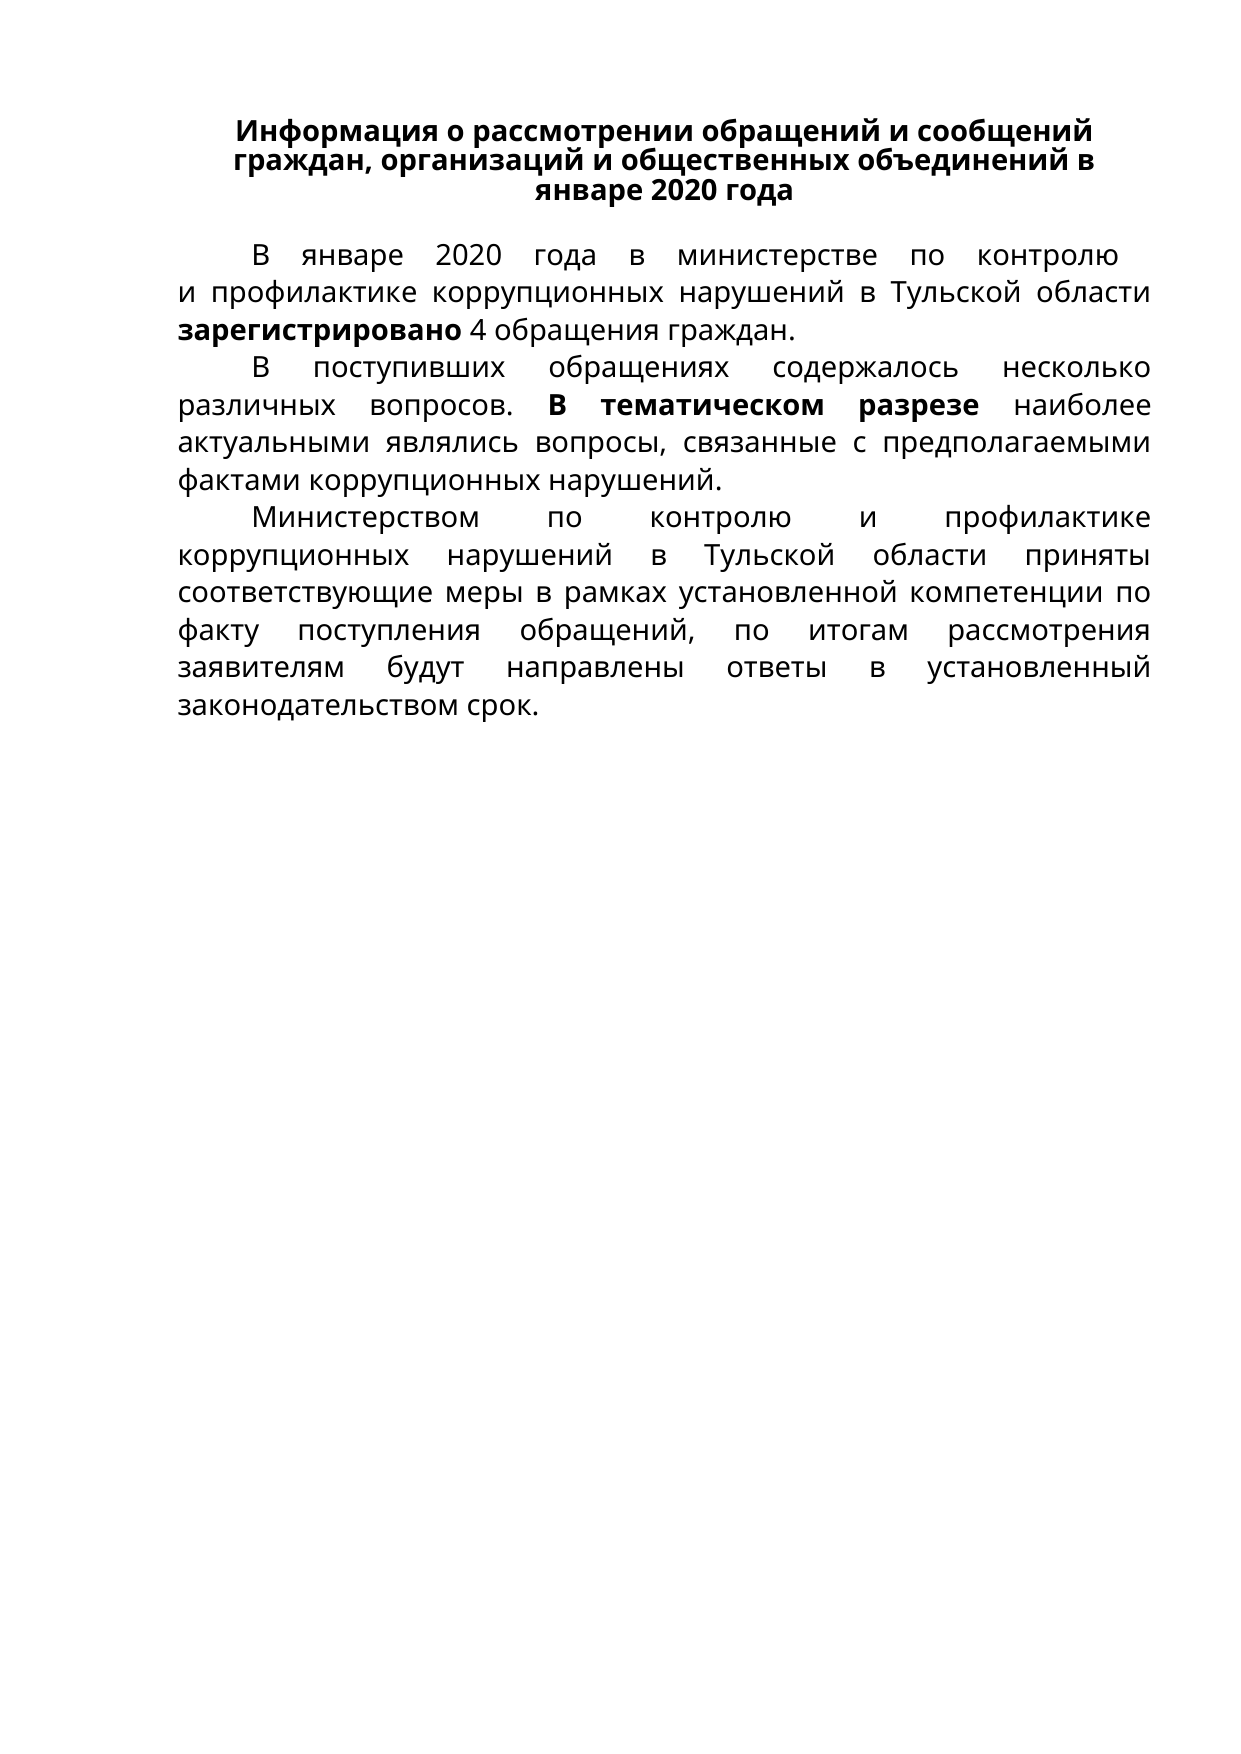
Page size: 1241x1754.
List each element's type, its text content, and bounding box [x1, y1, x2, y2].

text Министерством по контролю и профилактике коррупционных нарушений в Тульской области приняты соответствующие меры в рамках установленной компетенции по факту поступления обращений, по итогам рассмотрения заявителям будут направлены ответы в установленный законодательством срок. [177, 497, 1152, 722]
text В январе 2020 года в министерстве по контролю и профилактике коррупционных нарушений в Тульской области зарегистрировано 4 обращения граждан. [177, 235, 1152, 347]
text В поступивших обращениях содержалось несколько различных вопросов. В тематическом разрезе наиболее актуальными являлись вопросы, связанные с предполагаемыми фактами коррупционных нарушений. [177, 347, 1152, 497]
text Информация о рассмотрении обращений и сообщений граждан, организаций и общественных объединений в январе 2020 года [177, 118, 1152, 206]
